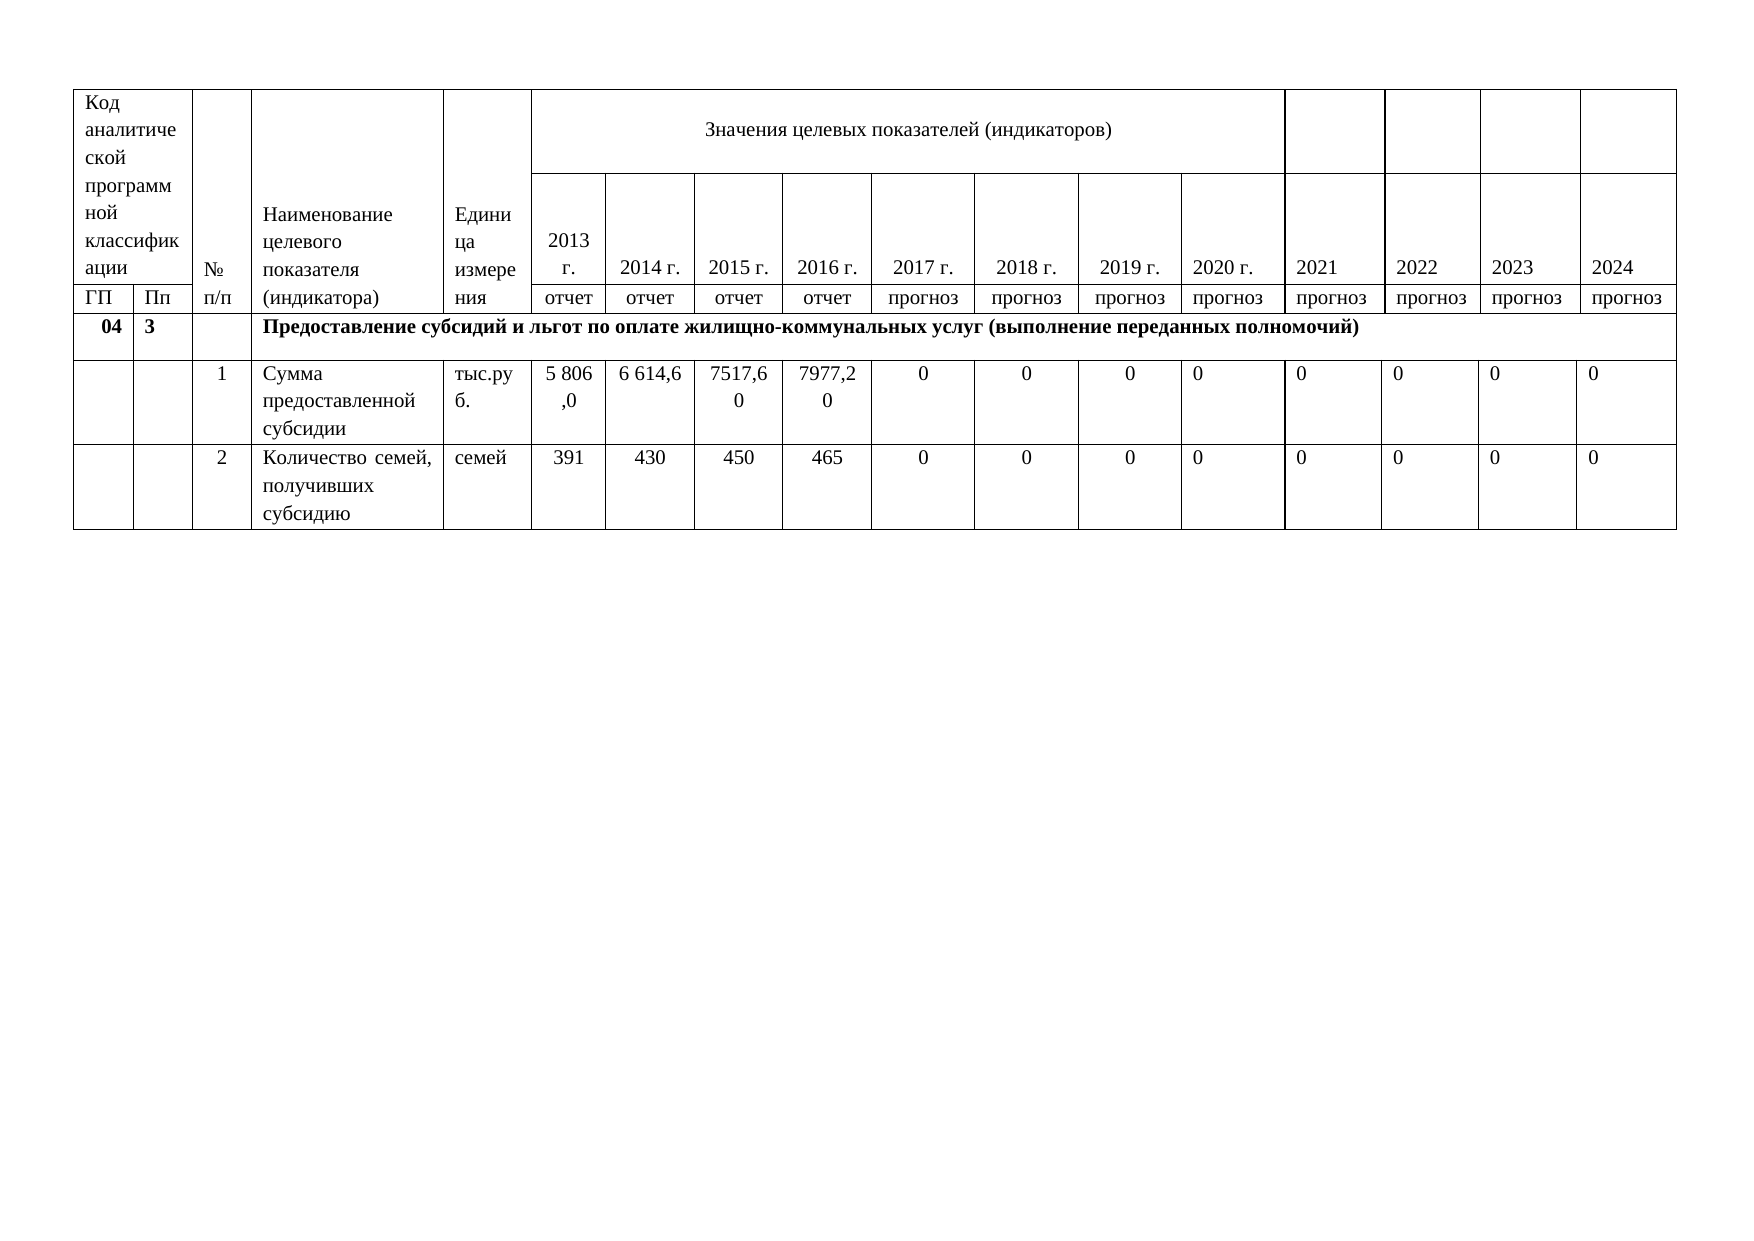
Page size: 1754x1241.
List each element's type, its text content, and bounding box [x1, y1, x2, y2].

table_cell 2024 [1581, 174, 1676, 284]
table_cell 0 [1577, 361, 1676, 444]
table_cell 0 [1286, 361, 1381, 444]
table_cell 0 [1382, 361, 1478, 444]
table_cell 465 [783, 445, 871, 529]
table_cell 0 [872, 445, 974, 529]
table_cell 7517,60 [695, 361, 782, 444]
table_cell 2020 г. [1182, 174, 1284, 284]
table_header Значения целевых показателей (индикаторов) [532, 90, 1284, 172]
table_cell 0 [1286, 445, 1381, 529]
table_cell прогноз [1581, 285, 1676, 313]
table_cell 2013 г. [532, 174, 605, 284]
table_cell Пп [134, 285, 192, 313]
table_cell 2021 [1286, 174, 1384, 284]
table_header [1286, 90, 1384, 172]
table_cell 0 [1079, 445, 1181, 529]
table_cell 3 [134, 314, 192, 359]
table_cell 2 [193, 445, 251, 529]
table_cell 0 [1479, 361, 1576, 444]
table_cell прогноз [1079, 285, 1181, 313]
table_cell 0 [1479, 445, 1576, 529]
table_cell 0 [1577, 445, 1676, 529]
table_cell прогноз [1182, 285, 1284, 313]
table_cell 0 [1079, 361, 1181, 444]
table_cell 0 [1182, 361, 1284, 444]
table_cell 2017 г. [872, 174, 974, 284]
table_cell ГП [74, 285, 133, 313]
table_cell прогноз [975, 285, 1078, 313]
table_cell Предоставление субсидий и льгот по оплате жилищно-коммунальных услуг (выполнение переданных полномочий) [252, 314, 1676, 359]
table_cell 2014 г. [606, 174, 694, 284]
table_cell семей [444, 445, 531, 529]
table_cell 391 [532, 445, 605, 529]
table_cell [74, 445, 133, 529]
table_cell отчет [532, 285, 605, 313]
table_cell 7977,20 [783, 361, 871, 444]
table_cell 6 614,6 [606, 361, 694, 444]
table_header № п/п [193, 90, 251, 313]
table_cell 0 [1182, 445, 1284, 529]
table_cell 04 [74, 314, 133, 359]
table_cell Сумма предоставленной субсидии [252, 361, 443, 444]
table_cell 2018 г. [975, 174, 1078, 284]
table_header [1581, 90, 1676, 172]
table_header Единица измерения [444, 90, 531, 313]
table_cell [134, 361, 192, 444]
table_cell 2015 г. [695, 174, 782, 284]
table_cell прогноз [1286, 285, 1384, 313]
table_header [1386, 90, 1480, 172]
table_cell отчет [695, 285, 782, 313]
table_header Код аналитической программной классификации [74, 90, 192, 284]
table_cell 2023 [1481, 174, 1580, 284]
table_cell прогноз [872, 285, 974, 313]
table_header Наименование целевого показателя (индикатора) [252, 90, 443, 313]
table_cell 0 [872, 361, 974, 444]
table_cell 0 [975, 361, 1078, 444]
table_cell прогноз [1386, 285, 1480, 313]
table_cell 450 [695, 445, 782, 529]
table_cell тыс.руб. [444, 361, 531, 444]
table_cell 2019 г. [1079, 174, 1181, 284]
table_cell [74, 361, 133, 444]
table_cell [193, 314, 251, 359]
table_cell 430 [606, 445, 694, 529]
table_cell 5 806,0 [532, 361, 605, 444]
table_cell прогноз [1481, 285, 1580, 313]
table_cell отчет [606, 285, 694, 313]
table_cell 0 [1382, 445, 1478, 529]
table_cell 2022 [1386, 174, 1480, 284]
table_cell отчет [783, 285, 871, 313]
table_cell [134, 445, 192, 529]
table_cell Количество семей, получивших субсидию [252, 445, 443, 529]
table_cell 0 [975, 445, 1078, 529]
table_cell 2016 г. [783, 174, 871, 284]
table_cell 1 [193, 361, 251, 444]
table_header [1481, 90, 1580, 172]
